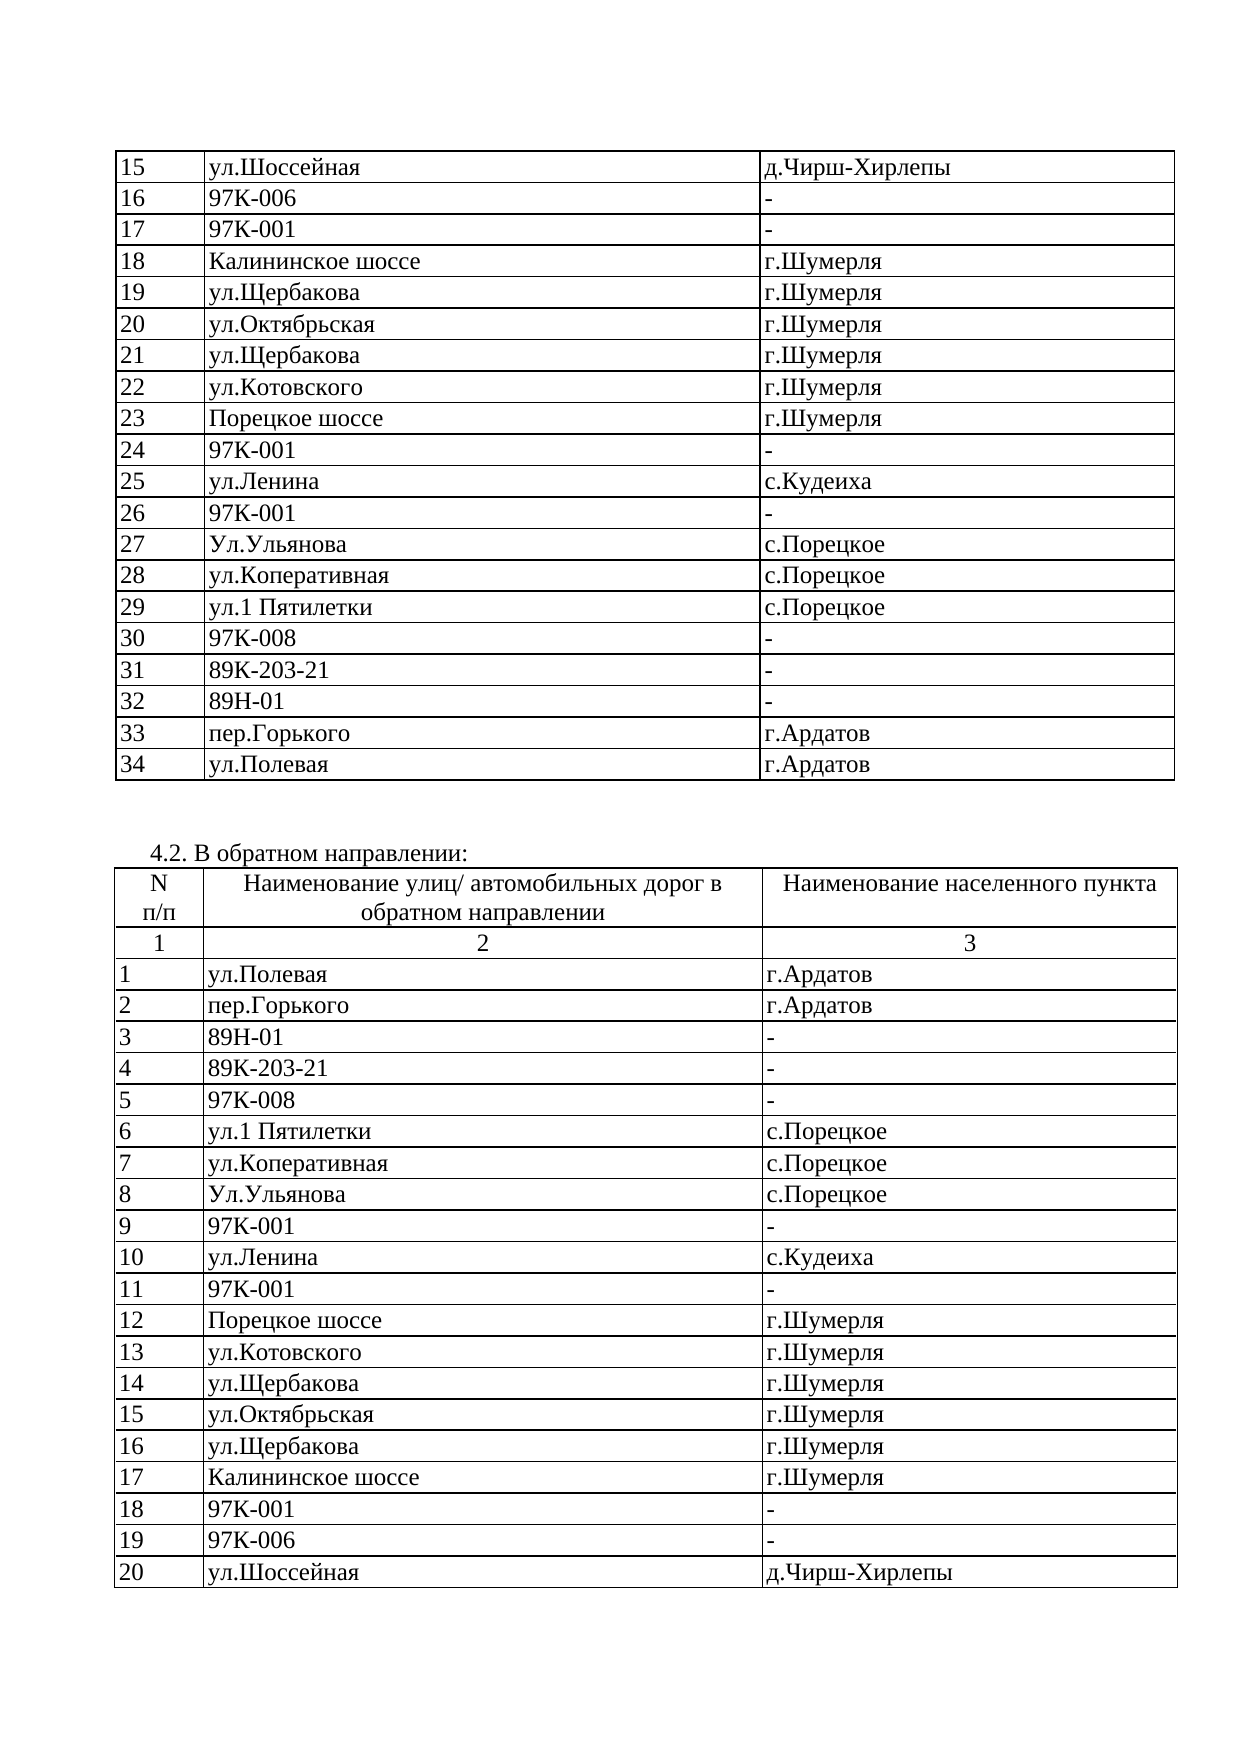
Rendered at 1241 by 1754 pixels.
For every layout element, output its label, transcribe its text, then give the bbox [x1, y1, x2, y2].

table_cell 19 [115, 1525, 203, 1555]
table_cell с.Кудеиха [763, 1241, 1177, 1272]
table_cell 97К-008 [205, 623, 759, 653]
table_cell - [761, 183, 1174, 213]
table_cell 89Н-01 [204, 1022, 762, 1052]
table_header Наименование населенного пункта [763, 869, 1177, 926]
table_cell 97К-001 [205, 498, 759, 527]
table_cell Ул.Ульянова [205, 529, 759, 559]
table_cell 3 [763, 926, 1177, 957]
table_cell 2 [115, 990, 203, 1020]
table_cell г.Шумерля [761, 309, 1174, 339]
table_cell Калининское шоссе [204, 1462, 762, 1492]
table_cell - [761, 498, 1174, 527]
table_cell 97К-001 [204, 1494, 762, 1524]
table_cell ул.Ленина [205, 466, 759, 496]
table_cell г.Шумерля [761, 246, 1174, 276]
table_cell ул.Коперативная [204, 1148, 762, 1178]
table_cell 34 [117, 749, 204, 779]
table_cell г.Ардатов [761, 718, 1174, 748]
table_cell 15 [115, 1399, 203, 1429]
table_cell 89К-203-21 [204, 1053, 762, 1083]
table_cell 97К-001 [204, 1274, 762, 1303]
table_cell ул.Котовского [205, 372, 759, 402]
table_cell 97К-001 [204, 1211, 762, 1241]
table_cell ул.Октябрьская [205, 309, 759, 339]
table_cell г.Ардатов [763, 989, 1177, 1020]
table_header N п/п [115, 869, 203, 926]
table_cell 17 [117, 215, 204, 244]
table_cell - [763, 1272, 1177, 1303]
table_cell - [761, 655, 1174, 685]
table_cell с.Порецкое [761, 561, 1174, 590]
table_cell - [761, 215, 1174, 244]
table_cell г.Шумерля [761, 403, 1174, 433]
table_cell с.Порецкое [763, 1115, 1177, 1146]
table_cell г.Шумерля [763, 1304, 1177, 1335]
table_cell - [761, 686, 1174, 716]
table_cell 13 [115, 1336, 203, 1366]
table_cell 7 [115, 1147, 203, 1178]
table_cell 28 [117, 561, 204, 590]
table_cell 1 [115, 959, 203, 989]
table_cell г.Шумерля [761, 340, 1174, 370]
table_cell 22 [117, 372, 204, 402]
table_cell ул.Щербакова [204, 1431, 762, 1461]
table_cell 89Н-01 [205, 686, 759, 716]
table_cell 8 [115, 1179, 203, 1209]
table_cell 97К-001 [205, 435, 759, 464]
table_cell 97К-006 [205, 183, 759, 213]
table_cell ул.Шоссейная [204, 1557, 762, 1587]
table_cell 20 [115, 1556, 203, 1587]
table_cell 1 [115, 927, 203, 957]
table_cell 89К-203-21 [205, 655, 759, 685]
table_cell 10 [115, 1242, 203, 1272]
table_cell г.Шумерля [761, 277, 1174, 307]
table_cell ул.Котовского [204, 1337, 762, 1366]
table_cell пер.Горького [204, 991, 762, 1020]
table_cell 23 [117, 403, 204, 433]
table_cell ул.Полевая [204, 959, 762, 989]
table_cell Ул.Ульянова [204, 1179, 762, 1209]
table_cell 3 [115, 1021, 203, 1052]
table_cell ул.Щербакова [205, 340, 759, 370]
table_cell ул.Полевая [205, 749, 759, 779]
table_cell 6 [115, 1116, 203, 1146]
table_cell - [763, 1083, 1177, 1115]
table_cell с.Порецкое [761, 592, 1174, 622]
table_cell г.Шумерля [763, 1366, 1177, 1398]
table_cell Порецкое шоссе [205, 403, 759, 433]
table_cell - [763, 1492, 1177, 1524]
table_cell 16 [115, 1430, 203, 1461]
table_cell 2 [204, 928, 762, 957]
table_header Наименование улиц/ автомобильных дорог в обратном направлении [204, 869, 762, 926]
table_cell - [763, 1524, 1177, 1555]
table_cell 31 [117, 655, 204, 685]
table_cell 9 [115, 1210, 203, 1241]
table_cell пер.Горького [205, 718, 759, 748]
table_cell с.Порецкое [761, 529, 1174, 559]
table_cell 16 [117, 183, 204, 213]
table_cell г.Ардатов [761, 749, 1174, 779]
table_cell 12 [115, 1305, 203, 1335]
table_cell 97К-006 [204, 1525, 762, 1555]
table_cell с.Порецкое [763, 1146, 1177, 1178]
table_cell 21 [117, 340, 204, 370]
table_cell 27 [117, 529, 204, 559]
table_cell - [763, 1209, 1177, 1241]
table_cell 30 [117, 623, 204, 653]
table_cell 25 [117, 466, 204, 496]
table_cell ул.Щербакова [204, 1368, 762, 1398]
table_cell г.Ардатов [763, 958, 1177, 989]
table_cell 97К-008 [204, 1085, 762, 1115]
table_cell 5 [115, 1084, 203, 1115]
table_cell с.Порецкое [763, 1178, 1177, 1209]
table_cell с.Кудеиха [761, 466, 1174, 496]
table_cell д.Чирш-Хирлепы [761, 152, 1174, 181]
table_cell 97К-001 [205, 215, 759, 244]
table_cell Порецкое шоссе [204, 1305, 762, 1335]
table_cell 33 [117, 718, 204, 748]
table_cell 14 [115, 1368, 203, 1398]
table_cell ул.Ленина [204, 1242, 762, 1272]
table_cell ул.Щербакова [205, 277, 759, 307]
table_cell Калининское шоссе [205, 246, 759, 276]
table_cell - [761, 435, 1174, 464]
table_cell ул.Октябрьская [204, 1400, 762, 1429]
table_cell 19 [117, 277, 204, 307]
table_cell 20 [117, 309, 204, 339]
table_cell д.Чирш-Хирлепы [763, 1555, 1177, 1587]
table_cell 18 [115, 1493, 203, 1524]
table_cell 15 [117, 152, 204, 181]
table_cell - [761, 623, 1174, 653]
table_cell - [763, 1020, 1177, 1052]
text 4.2. В обратном направлении: [150, 838, 1090, 867]
table_cell г.Шумерля [763, 1429, 1177, 1461]
table_cell ул.Коперативная [205, 561, 759, 590]
table_cell - [763, 1052, 1177, 1083]
table_cell 17 [115, 1462, 203, 1492]
table_cell ул.1 Пятилетки [204, 1116, 762, 1146]
table_cell 4 [115, 1053, 203, 1083]
table_cell 32 [117, 686, 204, 716]
table_cell г.Шумерля [763, 1398, 1177, 1429]
table_cell 11 [115, 1273, 203, 1303]
table_cell г.Шумерля [761, 372, 1174, 402]
table_cell 26 [117, 498, 204, 527]
table_cell 18 [117, 246, 204, 276]
table_cell 24 [117, 435, 204, 464]
table_cell 29 [117, 592, 204, 622]
table_cell ул.Шоссейная [205, 152, 759, 181]
table_cell г.Шумерля [763, 1461, 1177, 1492]
table_cell ул.1 Пятилетки [205, 592, 759, 622]
table_cell г.Шумерля [763, 1335, 1177, 1366]
